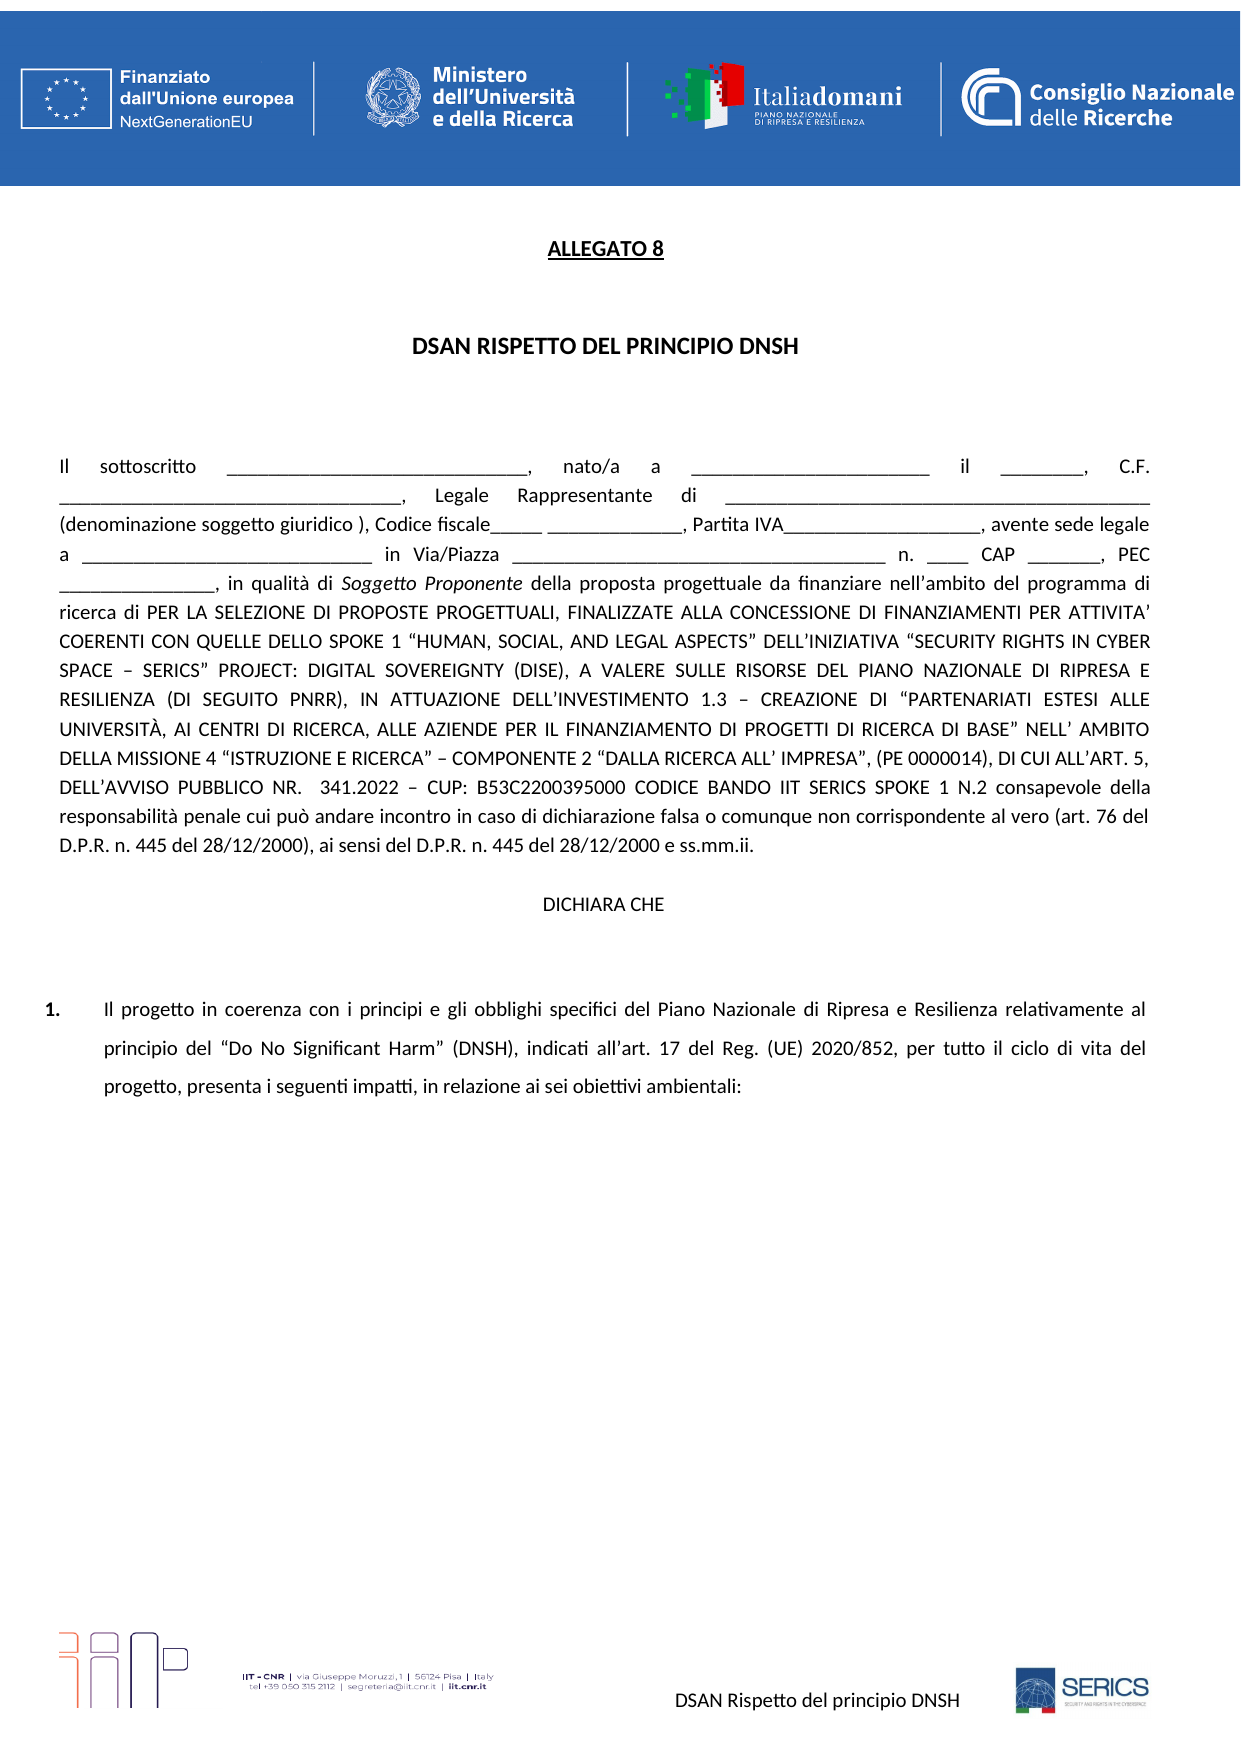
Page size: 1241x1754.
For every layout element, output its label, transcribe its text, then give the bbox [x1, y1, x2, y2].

text DSAN RISPETTO DEL PRINCIPIO DNSH [59, 330, 1152, 360]
text Il sottoscritto _____________________________, nato/a a _______________________ il ________, C.F. _________________________________, Legale Rappresentante di _________________________________________ (denominazione soggetto giuridico ), Codice fiscale_____ _____________, Partita IVA___________________, avente sede legale a ____________________________ in Via/Piazza ____________________________________ n. ____ CAP _______, PEC _______________, in qualità di Soggetto Proponente della proposta progettuale da finanziare nell’ambito del programma di ricerca di PER LA SELEZIONE DI PROPOSTE PROGETTUALI, FINALIZZATE ALLA CONCESSIONE DI FINANZIAMENTI PER ATTIVITA’ COERENTI CON QUELLE DELLO SPOKE 1 “HUMAN, SOCIAL, AND LEGAL ASPECTS” DELL’INIZIATIVA “SECURITY RIGHTS IN CYBER SPACE – SERICS” PROJECT: DIGITAL SOVEREIGNTY (DISE), A VALERE SULLE RISORSE DEL PIANO NAZIONALE DI RIPRESA E RESILIENZA (DI SEGUITO PNRR), IN ATTUAZIONE DELL’INVESTIMENTO 1.3 – CREAZIONE DI “PARTENARIATI ESTESI ALLE UNIVERSITÀ, AI CENTRI DI RICERCA, ALLE AZIENDE PER IL FINANZIAMENTO DI PROGETTI DI RICERCA DI BASE” NELL’ AMBITO DELLA MISSIONE 4 “ISTRUZIONE E RICERCA” – COMPONENTE 2 “DALLA RICERCA ALL’ IMPRESA”, (PE 0000014), DI CUI ALL’ART. 5, DELL’AVVISO PUBBLICO NR. 341.2022 – CUP: B53C2200395000 CODICE BANDO IIT SERICS SPOKE 1 N.2 consapevole della responsabilità penale cui può andare incontro in caso di dichiarazione falsa o comunque non corrispondente al vero (art. 76 del D.P.R. n. 445 del 28/12/2000), ai sensi del D.P.R. n. 445 del 28/12/2000 e ss.mm.ii. [59, 453, 1152, 858]
subtitle DICHIARA CHE [59, 891, 1148, 916]
subtitle Il progetto in coerenza con i principi e gli obblighi specifici del Piano Nazionale di Ripresa e Resilienza relativamente al principio del “Do No Significant Harm” (DNSH), indicati all’art. 17 del Reg. (UE) 2020/852, per tutto il ciclo di vita del progetto, presenta i seguenti impatti, in relazione ai sei obiettivi ambientali: [44, 996, 1148, 1099]
picture [0, 11, 1241, 186]
subtitle ALLEGATO 8 [59, 234, 1152, 262]
